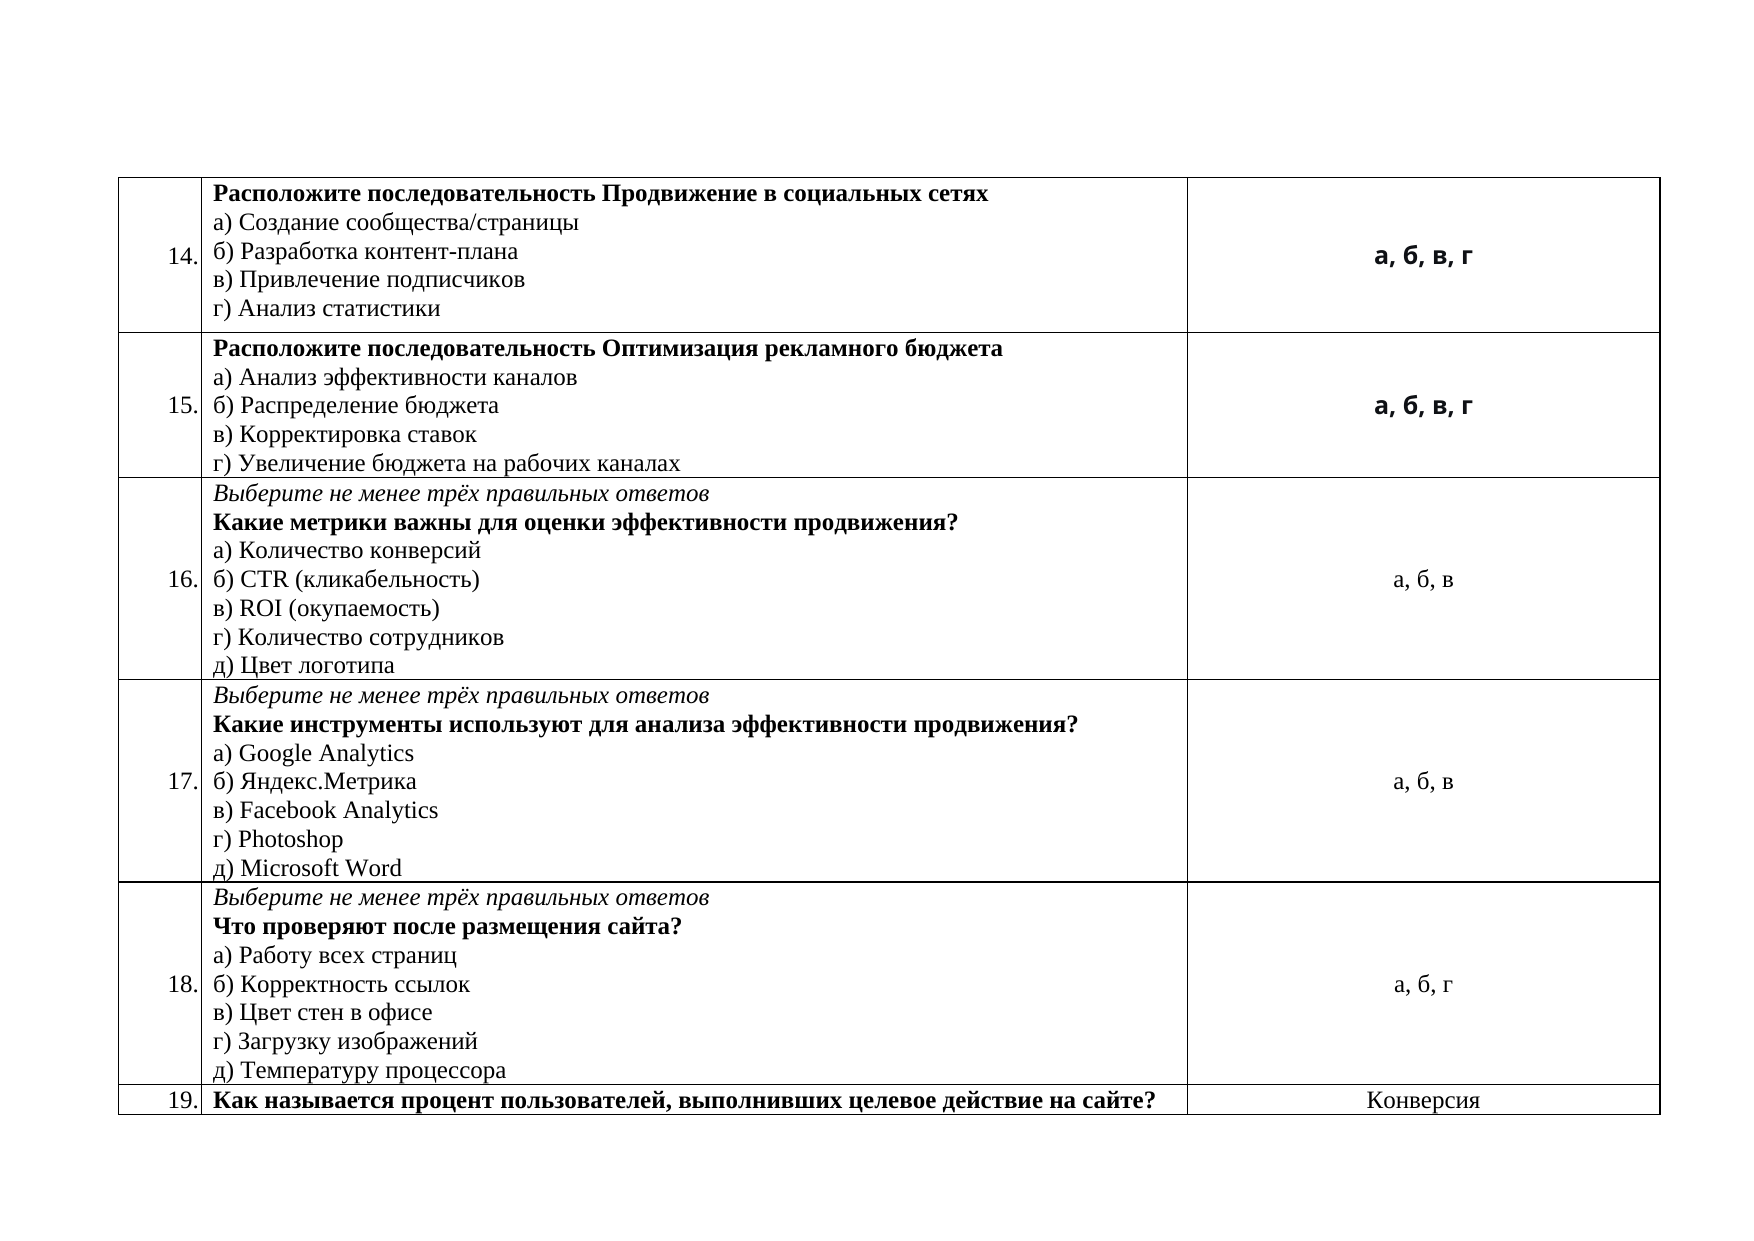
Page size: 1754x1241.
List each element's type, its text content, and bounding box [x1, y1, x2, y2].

table_cell Расположите последовательность Продвижение в социальных сетях а) Создание сообщества/страницы б) Разработка контент-плана в) Привлечение подписчиков г) Анализ статистики [202, 178, 1187, 332]
table_cell а, б, г [1188, 883, 1659, 1084]
table_cell а, б, в, г [1188, 178, 1659, 332]
table_cell [119, 680, 201, 881]
table_cell а, б, в, г [1188, 333, 1659, 477]
table_cell [119, 478, 201, 679]
table_cell а, б, в [1188, 680, 1659, 881]
table_cell [119, 178, 201, 332]
table_cell Выберите не менее трёх правильных ответов Что проверяют после размещения сайта? а) Работу всех страниц б) Корректность ссылок в) Цвет стен в офисе г) Загрузку изображений д) Температуру процессора [202, 883, 1187, 1084]
table_cell а, б, в [1188, 478, 1659, 679]
table_cell [119, 883, 201, 1084]
table_cell [119, 1085, 201, 1113]
table_cell Как называется процент пользователей, выполнивших целевое действие на сайте? [202, 1085, 1187, 1113]
table_cell [119, 333, 201, 477]
table_cell Выберите не менее трёх правильных ответов Какие инструменты используют для анализа эффективности продвижения? а) Google Analytics б) Яндекс.Метрика в) Facebook Analytics г) Photoshop д) Microsoft Word [202, 680, 1187, 881]
table_cell Конверсия [1188, 1085, 1659, 1113]
table_cell Расположите последовательность Оптимизация рекламного бюджета а) Анализ эффективности каналов б) Распределение бюджета в) Корректировка ставок г) Увеличение бюджета на рабочих каналах [202, 333, 1187, 477]
table_cell Выберите не менее трёх правильных ответов Какие метрики важны для оценки эффективности продвижения? а) Количество конверсий б) CTR (кликабельность) в) ROI (окупаемость) г) Количество сотрудников д) Цвет логотипа [202, 478, 1187, 679]
